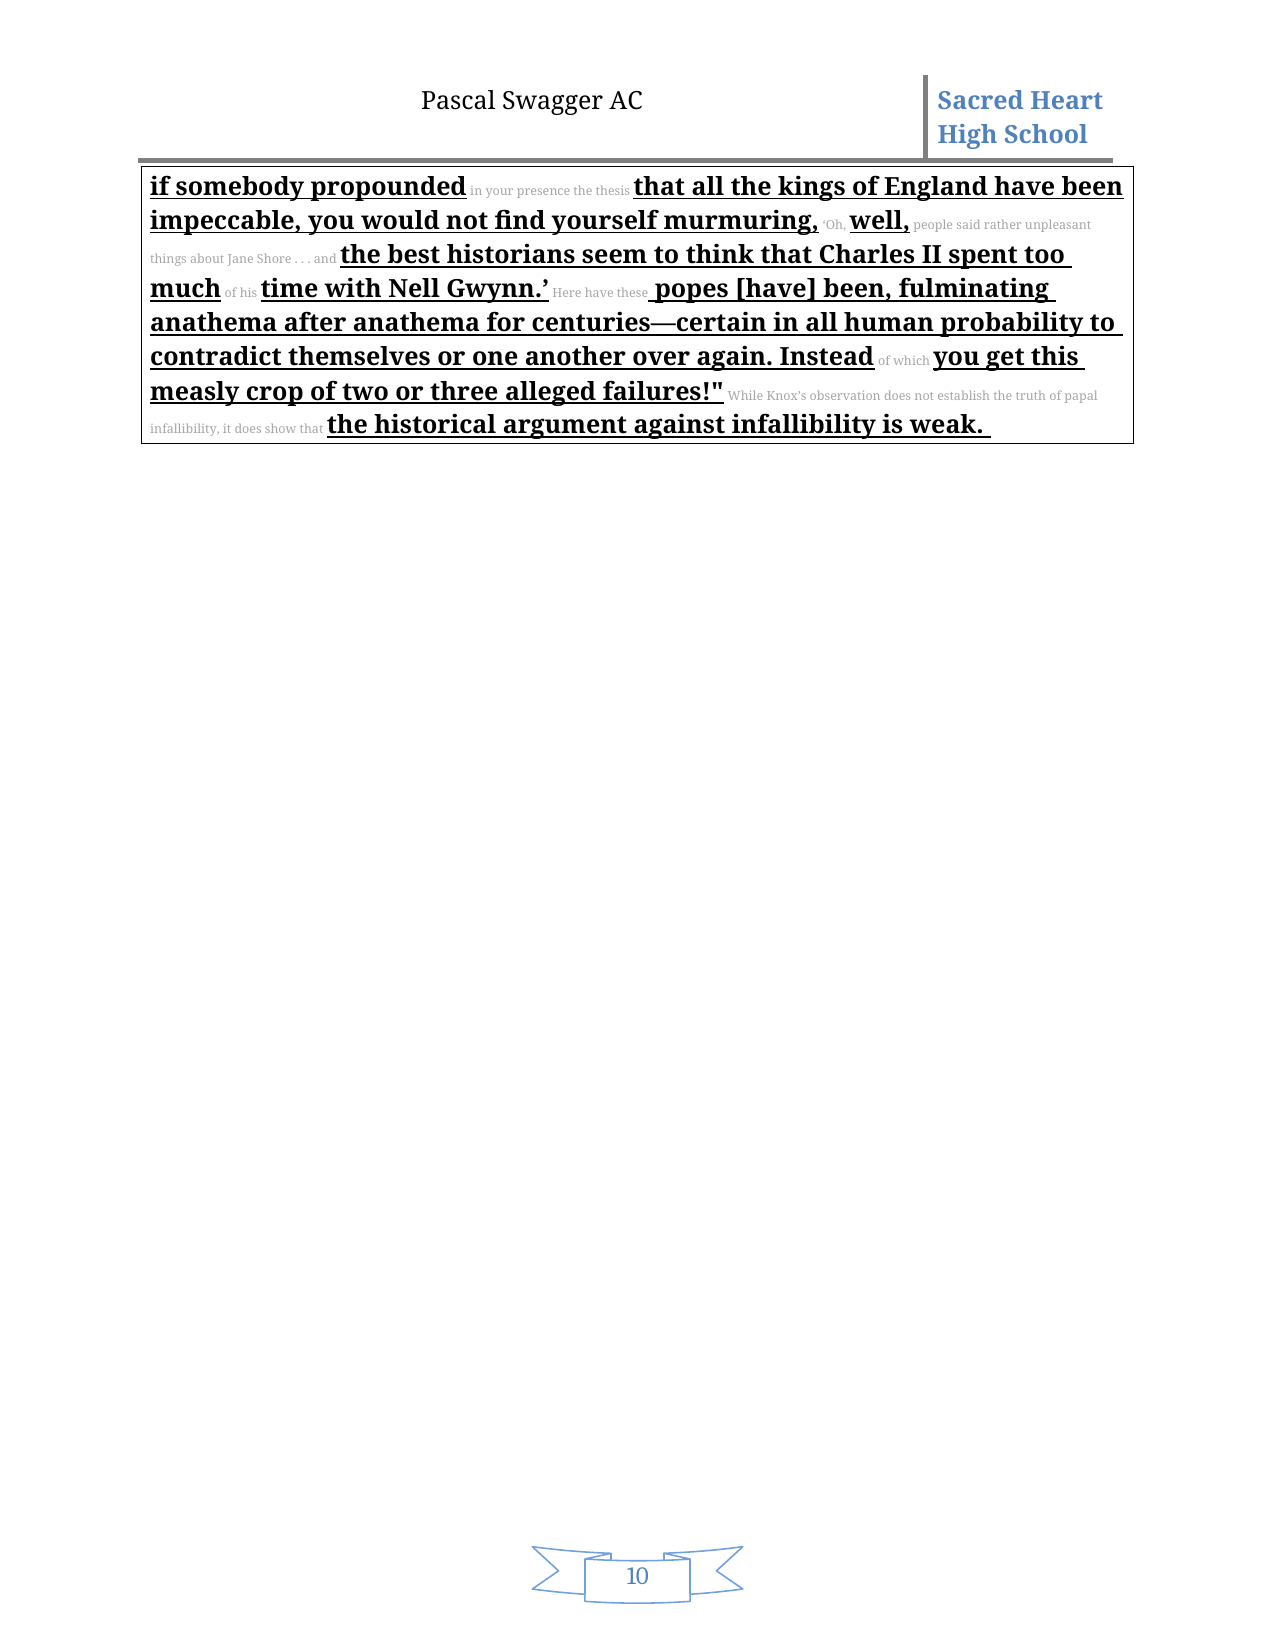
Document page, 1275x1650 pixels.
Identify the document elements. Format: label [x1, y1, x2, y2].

text [142, 167, 1133, 443]
